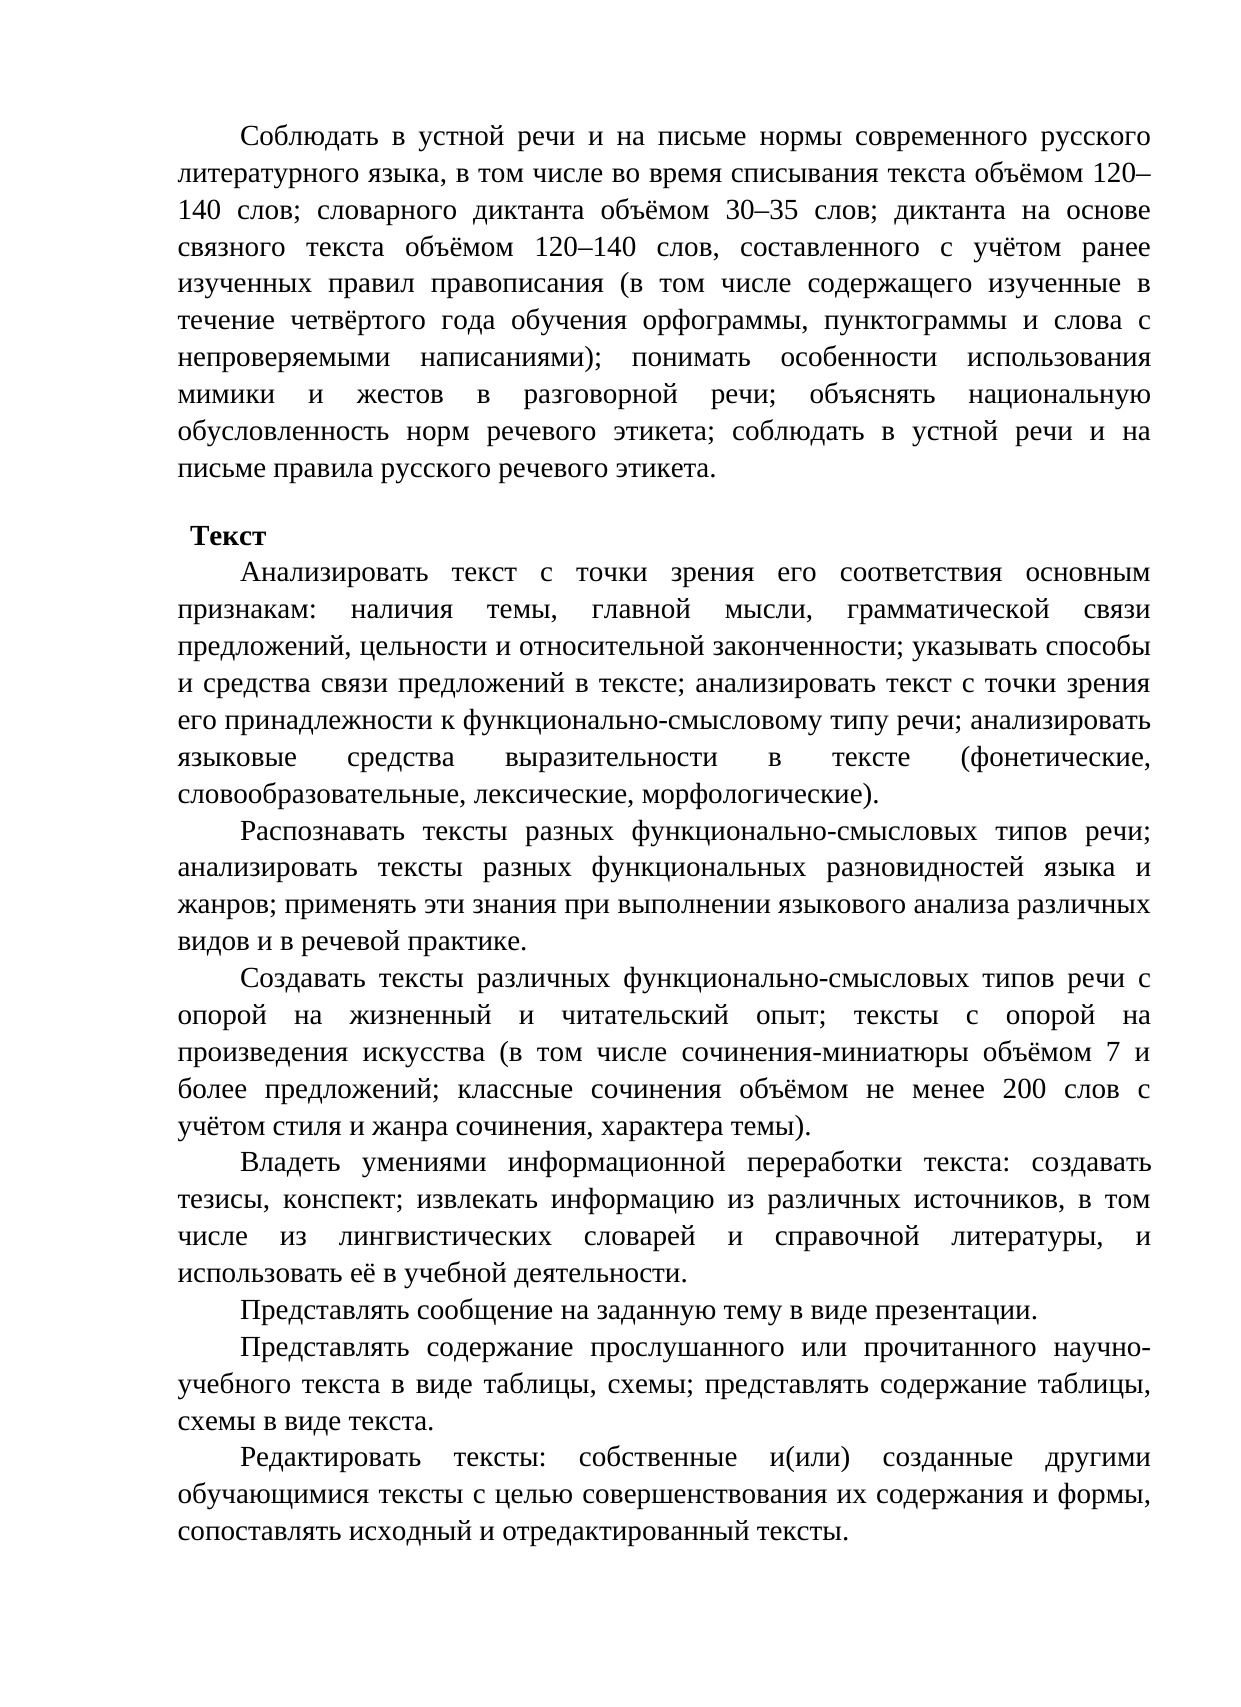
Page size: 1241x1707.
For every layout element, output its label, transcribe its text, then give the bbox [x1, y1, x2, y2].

text Представлять сообщение на заданную тему в виде презентации. [177, 1292, 1152, 1326]
text Анализировать текст с точки зрения его соответствия основным признакам: наличия темы, главной мысли, грамматической связи предложений, цельности и относительной законченности; указывать способы и средства связи предложений в тексте; анализировать текст с точки зрения его принадлежности к функционально-смысловому типу речи; анализировать языковые средства выразительности в тексте (фонетические, словообразовательные, лексические, морфологические). [177, 554, 1152, 809]
text Владеть умениями информационной переработки текста: со­здавать тезисы, конспект; извлекать информацию из различных источников, в том числе из лингвистических словарей и справочной литературы, и использовать её в учебной деятельности. [177, 1144, 1152, 1289]
text Создавать тексты различных функционально-смысловых типов речи с опорой на жизненный и читательский опыт; тексты с опорой на произведения искусства (в том числе сочинения-миниатюры объёмом 7 и более предложений; классные сочинения объёмом не менее 200 слов с учётом стиля и жанра сочинения, характера темы). [177, 960, 1152, 1141]
text Редактировать тексты: собственные и(или) созданные другими обучающимися тексты с целью совершенствования их содержания и формы, сопоставлять исходный и отредактированный тексты. [177, 1439, 1152, 1547]
text Соблюдать в устной речи и на письме нормы современного русского литературного языка, в том числе во время списывания текста объёмом 120–140 слов; словарного диктанта объёмом 30–35 слов; диктанта на основе связного текста объёмом 120–140 слов, составленного с учётом ранее изученных правил правописания (в том числе содержащего изученные в течение четвёртого года обучения орфограммы, пунктограммы и слова с непроверяемыми написаниями); понимать особенности использования мимики и жестов в разговорной речи; объяснять национальную обусловленность норм речевого этикета; соблюдать в устной речи и на письме правила русского речевого этикета. [177, 118, 1152, 483]
text Распознавать тексты разных функционально-смысловых типов речи; анализировать тексты разных функциональных разновидностей языка и жанров; применять эти знания при выполнении языкового анализа различных видов и в речевой практике. [177, 813, 1152, 957]
text Представлять содержание прослушанного или прочитанного научно-учебного текста в виде таблицы, схемы; представлять содержание таблицы, схемы в виде текста. [177, 1329, 1152, 1436]
text Текст [190, 518, 1152, 551]
